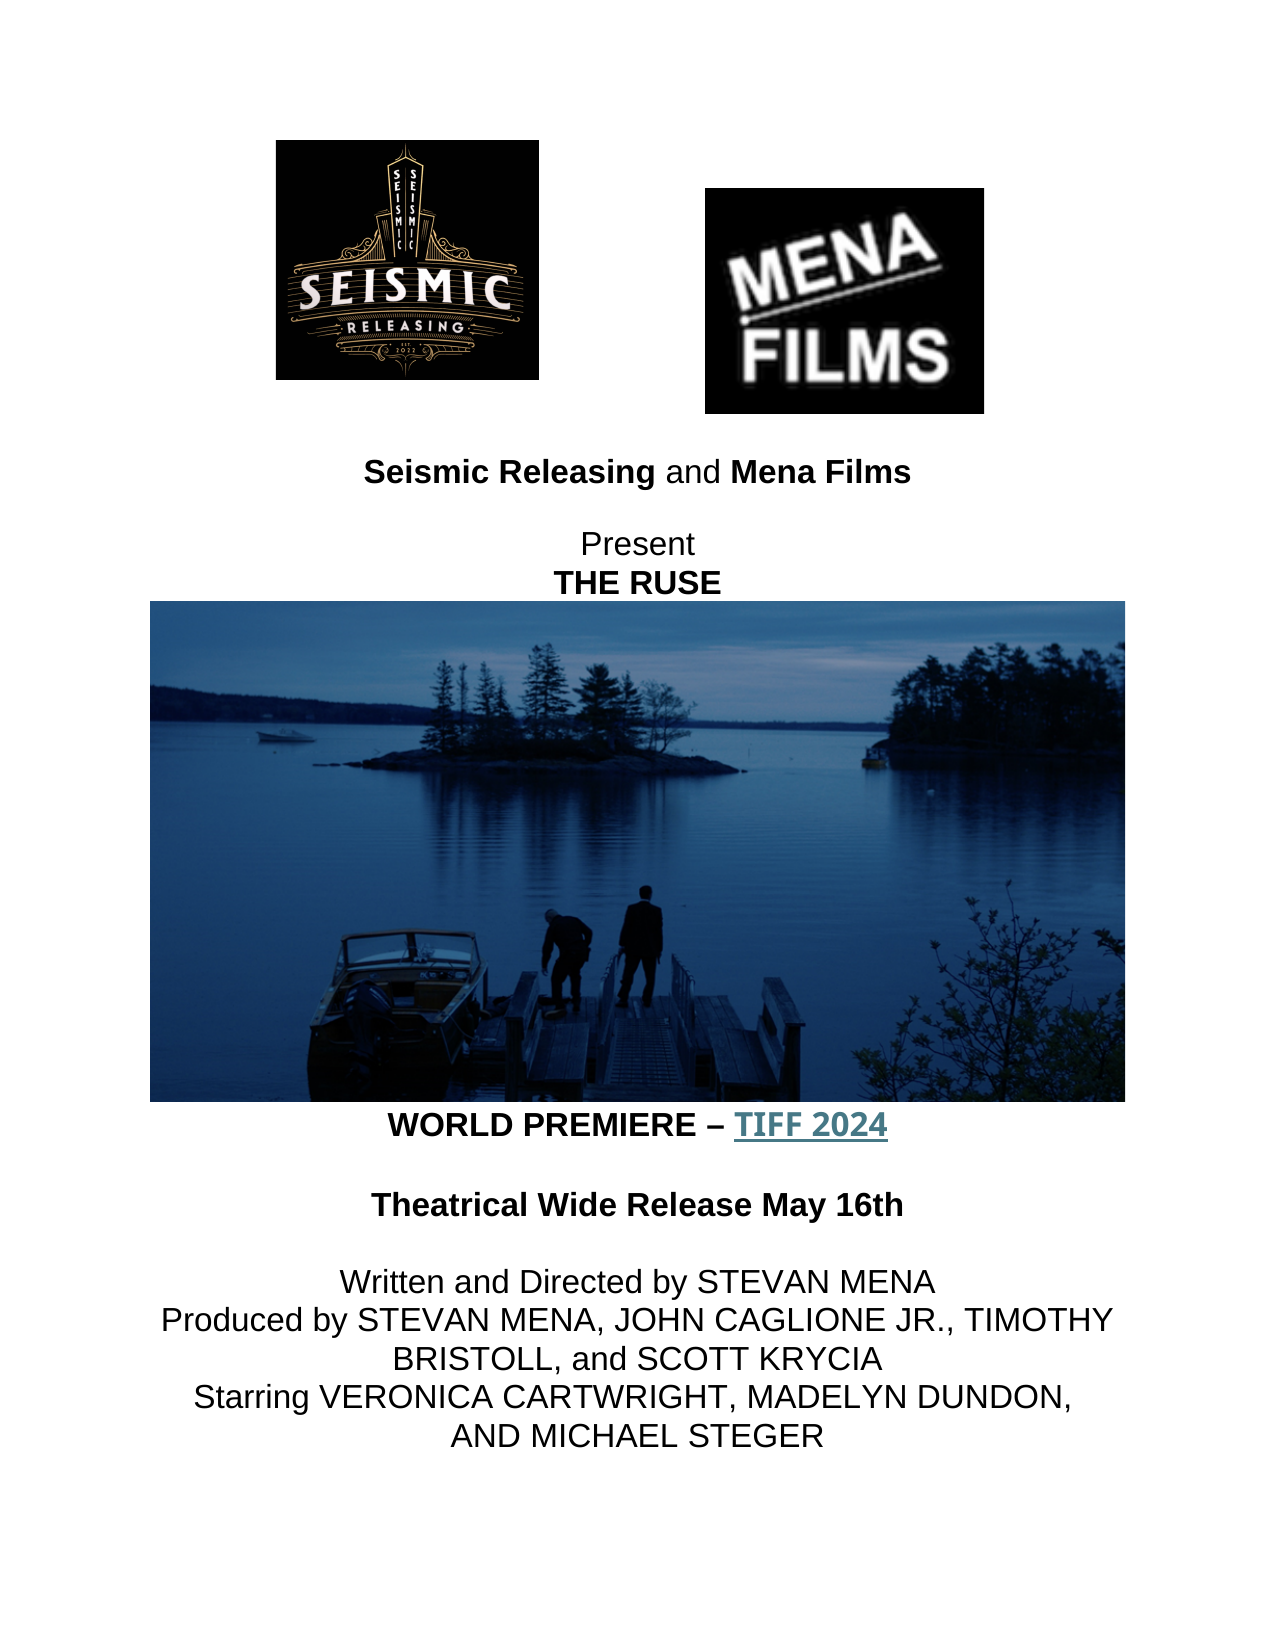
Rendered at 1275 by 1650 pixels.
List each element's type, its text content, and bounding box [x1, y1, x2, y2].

text Present THE RUSE [150, 524, 1125, 601]
picture [705, 188, 985, 414]
text Written and Directed by STEVAN MENA Produced by STEVAN MENA, JOHN CAGLIONE JR., TIMOTHY BRISTOLL, and SCOTT KRYCIA [150, 1262, 1125, 1377]
text Starring VERONICA CARTWRIGHT, MADELYN DUNDON, AND MICHAEL STEGER [150, 1377, 1125, 1454]
text WORLD PREMIERE – TIFF 2024 [150, 1102, 1125, 1147]
picture [150, 601, 1125, 1102]
text Theatrical Wide Release May 16th [150, 1185, 1125, 1223]
text Seismic Releasing and Mena Films [150, 452, 1125, 524]
picture [275, 140, 539, 380]
